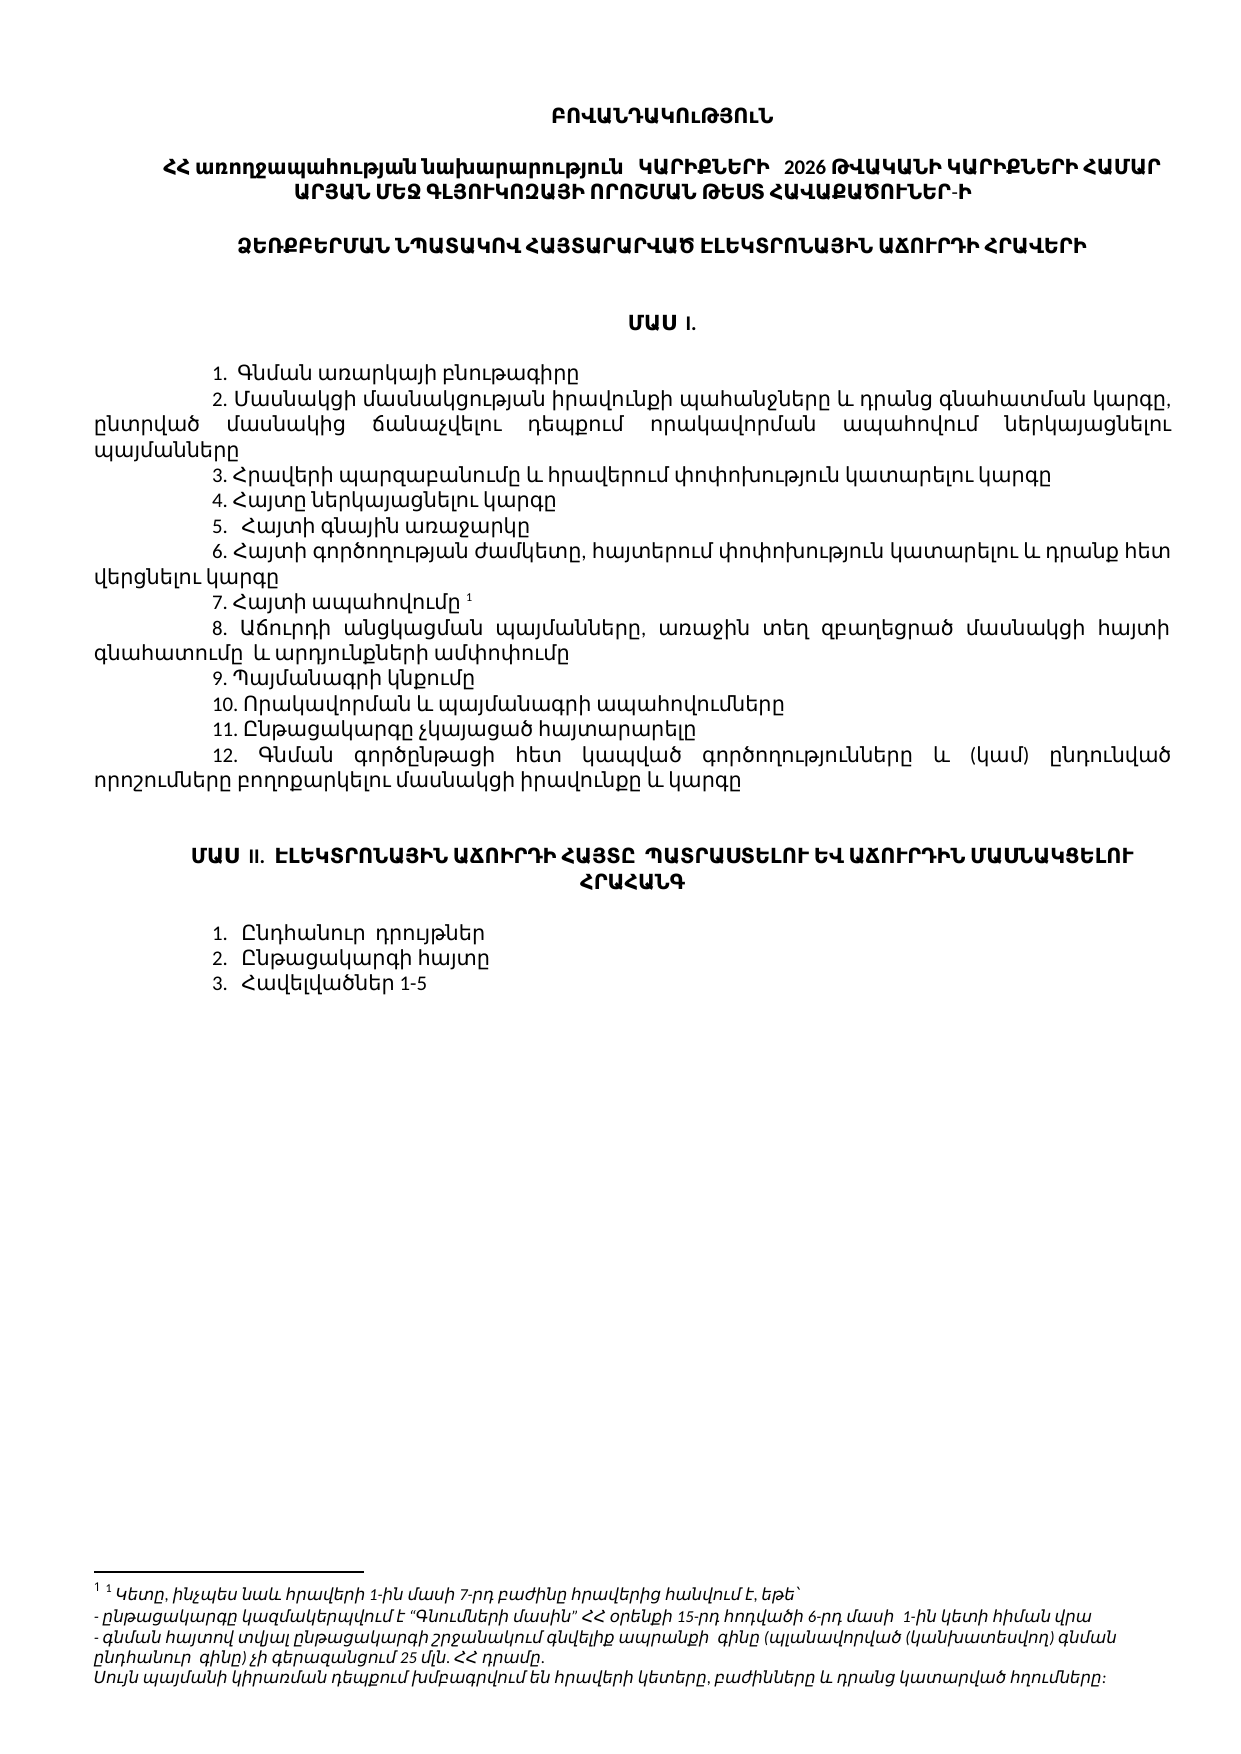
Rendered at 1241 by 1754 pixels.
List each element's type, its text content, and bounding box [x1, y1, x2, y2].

text 7. Հայտի ապահովումը 1 [94, 589, 1171, 615]
text ԲՈՎԱՆԴԱԿՈւԹՅՈւՆ [94, 103, 1171, 128]
text 4. Հայտը ներկայացնելու կարգը [94, 488, 1171, 513]
text 2. Ընթացակարգի հայտը [94, 945, 1171, 971]
text 10. Որակավորման և պայմանագրի ապահովումները [94, 691, 1171, 716]
text 5. Հայտի գնային առաջարկը [94, 513, 1171, 538]
text 3. Հավելվածներ 1-5 [94, 971, 1171, 996]
text 6. Հայտի գործողության ժամկետը, հայտերում փոփոխություն կատարելու և դրանք հետ վերցնելու կարգը [94, 538, 1171, 589]
text ՀՀ առողջապահության նախարարություն ԿԱՐԻՔՆԵՐԻ 2026 ԹՎԱԿԱՆԻ ԿԱՐԻՔՆԵՐԻ ՀԱՄԱՐ ԱՐՅԱՆ ՄԵՋ ԳԼՅՈՒԿՈԶԱՅԻ ՈՐՈՇՄԱՆ ԹԵՍՏ ՀԱՎԱՔԱԾՈՒՆԵՐ-Ի [94, 154, 1171, 205]
text ՄԱՍ II. ԷԼԵԿՏՐՈՆԱՅԻՆ ԱՃՈԻՐԴԻ ՀԱՅՏԸ ՊԱՏՐԱՍՏԵԼՈՒ ԵՎ ԱՃՈՒՐԴԻՆ ՄԱՍՆԱԿՑԵԼՈՒ ՀՐԱՀԱՆԳ [94, 843, 1171, 894]
text 3. Հրավերի պարզաբանումը և հրավերում փոփոխություն կատարելու կարգը [94, 462, 1171, 488]
text 1. Գնման առարկայի բնութագիրը [94, 361, 1171, 386]
text 12. Գնման գործընթացի հետ կապված գործողությունները և (կամ) ընդունված որոշումները բողոքարկելու մասնակցի իրավունքը և կարգը [94, 742, 1171, 793]
text 9. Պայմանագրի կնքումը [94, 666, 1171, 691]
text ՁԵՌՔԲԵՐՄԱՆ ՆՊԱՏԱԿՈՎ ՀԱՅՏԱՐԱՐՎԱԾ ԷԼԵԿՏՐՈՆԱՅԻՆ ԱՃՈՒՐԴԻ ՀՐԱՎԵՐԻ [94, 233, 1171, 259]
text 2. Մասնակցի մասնակցության իրավունքի պահանջները և դրանց գնահատման կարգը, ընտրված մասնակից ճանաչվելու դեպքում որակավորման ապահովում ներկայացնելու պայմանները [94, 386, 1171, 462]
text 8. Աճուրդի անցկացման պայմանները, առաջին տեղ զբաղեցրած մասնակցի հայտի գնահատումը և արդյունքների ամփոփումը [94, 615, 1171, 666]
text 11. Ընթացակարգը չկայացած հայտարարելը [94, 716, 1171, 742]
text 1. Ընդհանուր դրույթներ [94, 920, 1171, 945]
text ՄԱՍ I. [94, 310, 1171, 335]
